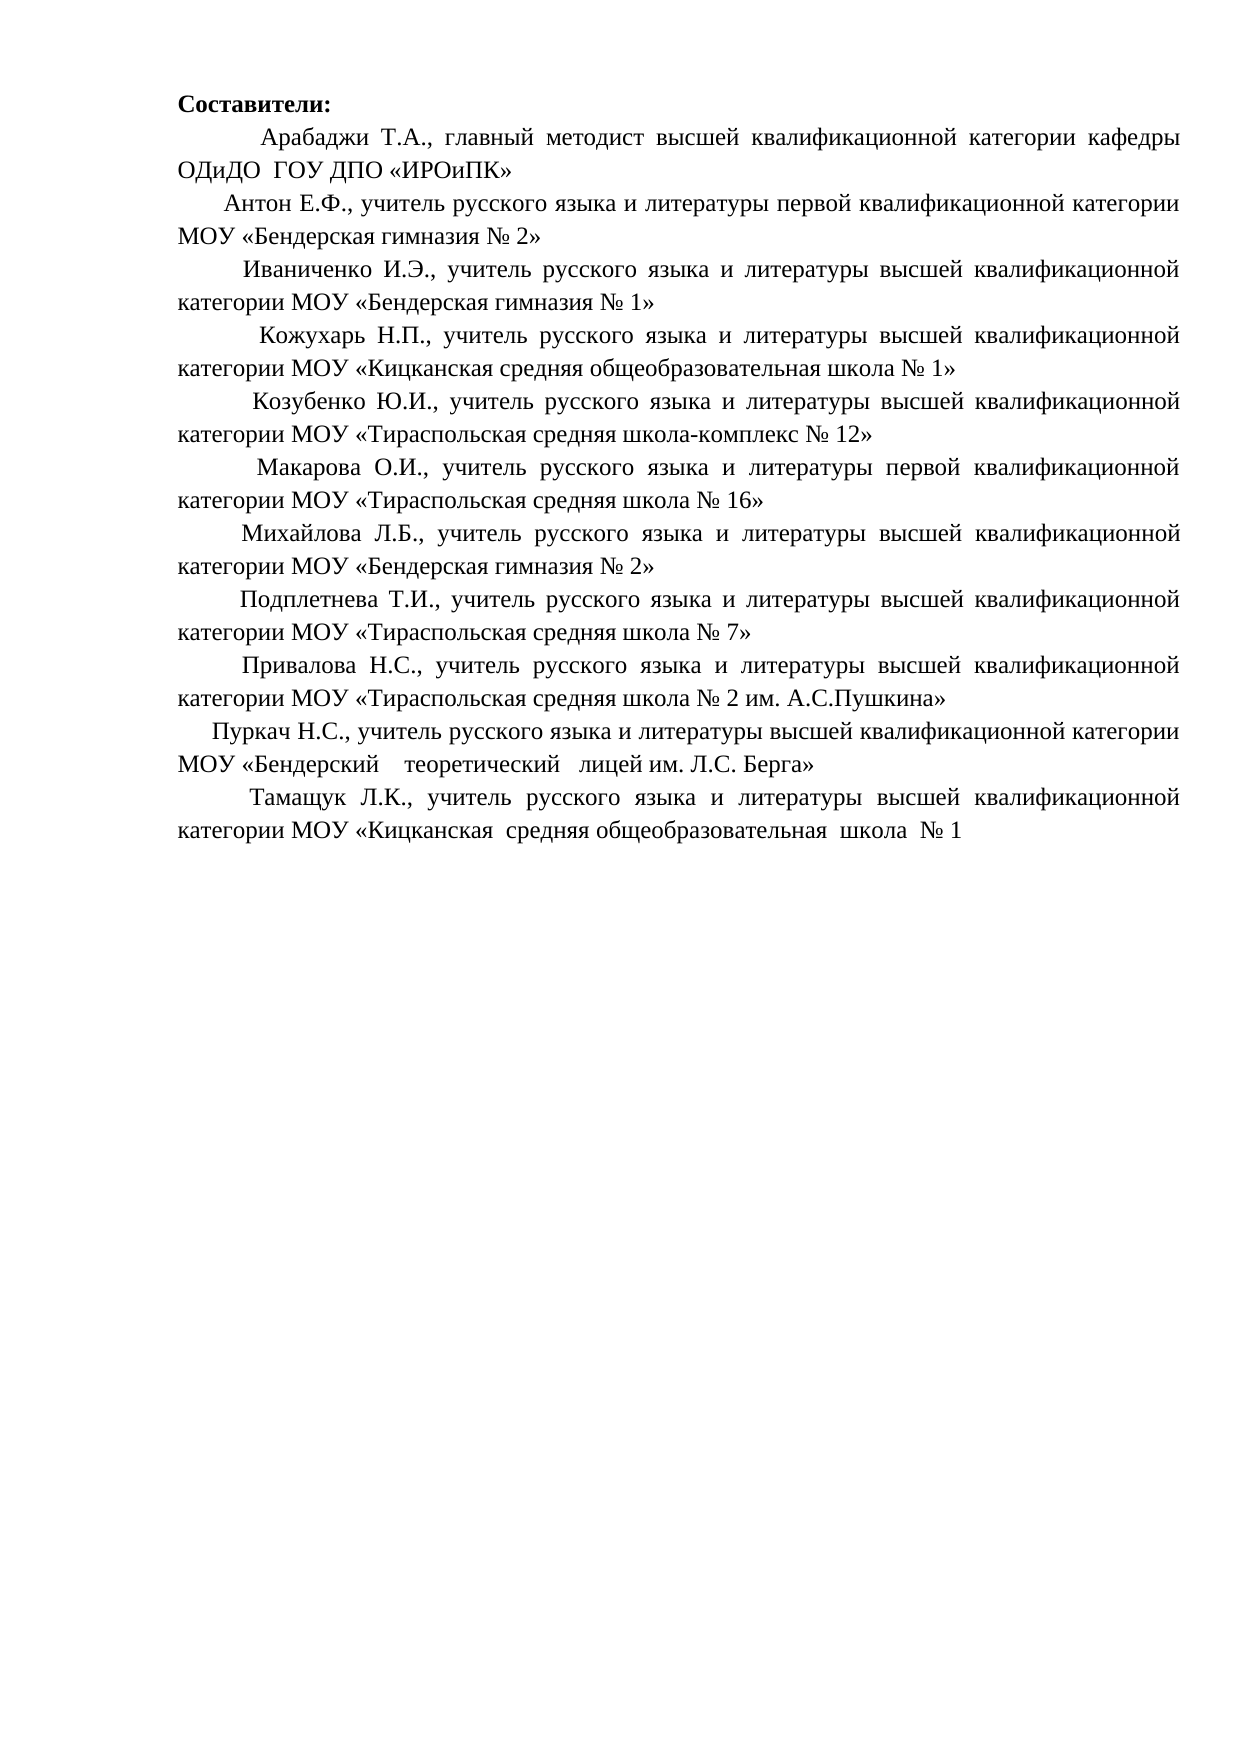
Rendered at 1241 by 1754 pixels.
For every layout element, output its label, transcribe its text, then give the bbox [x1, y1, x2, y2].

text Привалова Н.С., учитель русского языка и литературы высшей квалификационной категории МОУ «Тираспольская средняя школа № 2 им. А.С.Пушкина» [177, 650, 1181, 712]
text Антон Е.Ф., учитель русского языка и литературы первой квалификационной категории МОУ «Бендерская гимназия № 2» [177, 188, 1181, 249]
text Козубенко Ю.И., учитель русского языка и литературы высшей квалификационной категории МОУ «Тираспольская средняя школа-комплекс № 12» [177, 386, 1181, 448]
text Михайлова Л.Б., учитель русского языка и литературы высшей квалификационной категории МОУ «Бендерская гимназия № 2» [177, 518, 1181, 580]
text Пуркач Н.С., учитель русского языка и литературы высшей квалификационной категории МОУ «Бендерский теоретический лицей им. Л.С. Берга» [177, 716, 1181, 778]
text Макарова О.И., учитель русского языка и литературы первой квалификационной категории МОУ «Тираспольская средняя школа № 16» [177, 452, 1181, 514]
text Кожухарь Н.П., учитель русского языка и литературы высшей квалификационной категории МОУ «Кицканская средняя общеобразовательная школа № 1» [177, 320, 1181, 382]
text Подплетнева Т.И., учитель русского языка и литературы высшей квалификационной категории МОУ «Тираспольская средняя школа № 7» [177, 584, 1181, 646]
text Иваниченко И.Э., учитель русского языка и литературы высшей квалификационной категории МОУ «Бендерская гимназия № 1» [177, 254, 1181, 316]
text Тамащук Л.К., учитель русского языка и литературы высшей квалификационной категории МОУ «Кицканская средняя общеобразовательная школа № 1 [177, 782, 1181, 844]
text Арабаджи Т.А., главный методист высшей квалификационной категории кафедры ОДиДО ГОУ ДПО «ИРОиПК» [177, 122, 1181, 183]
text Составители: [177, 89, 1181, 117]
